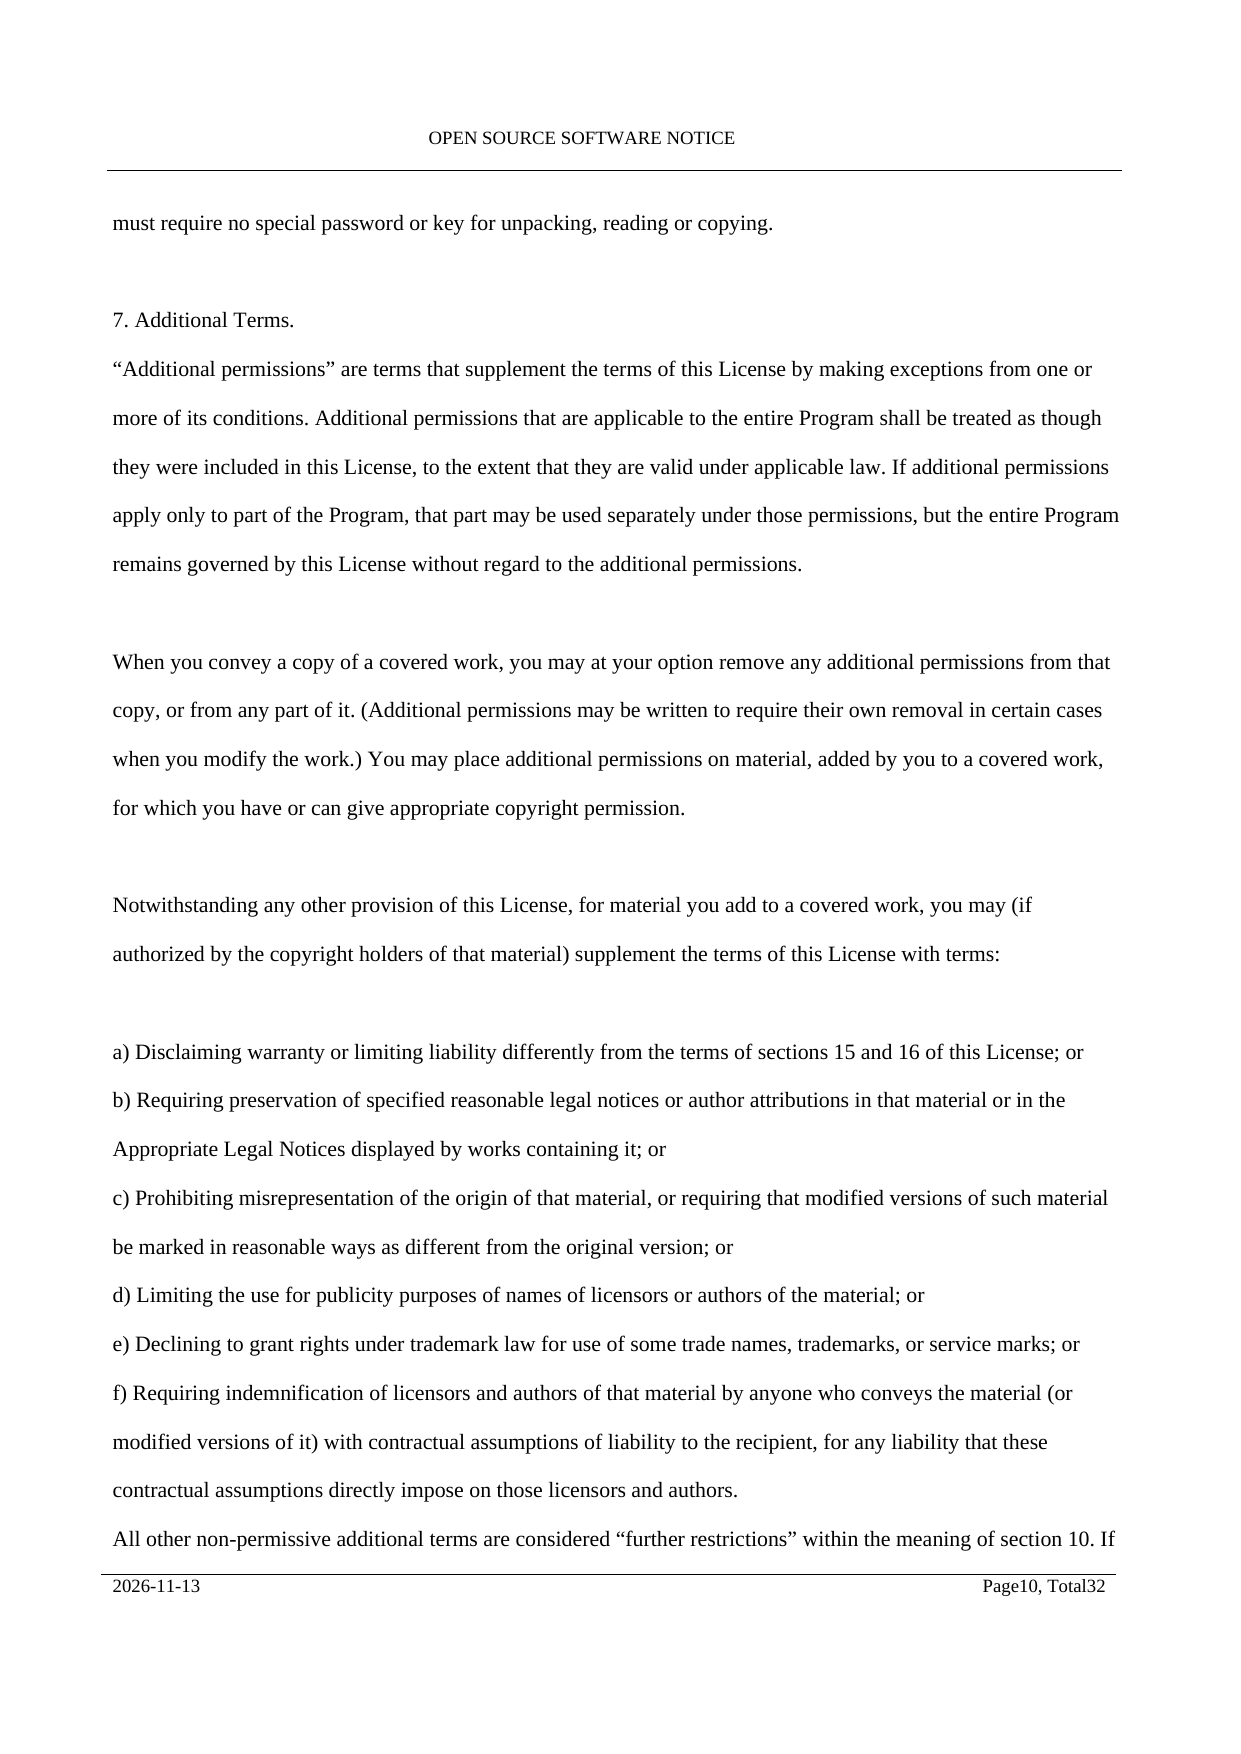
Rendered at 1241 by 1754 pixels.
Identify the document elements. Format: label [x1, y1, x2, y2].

text [112, 206, 1128, 1555]
